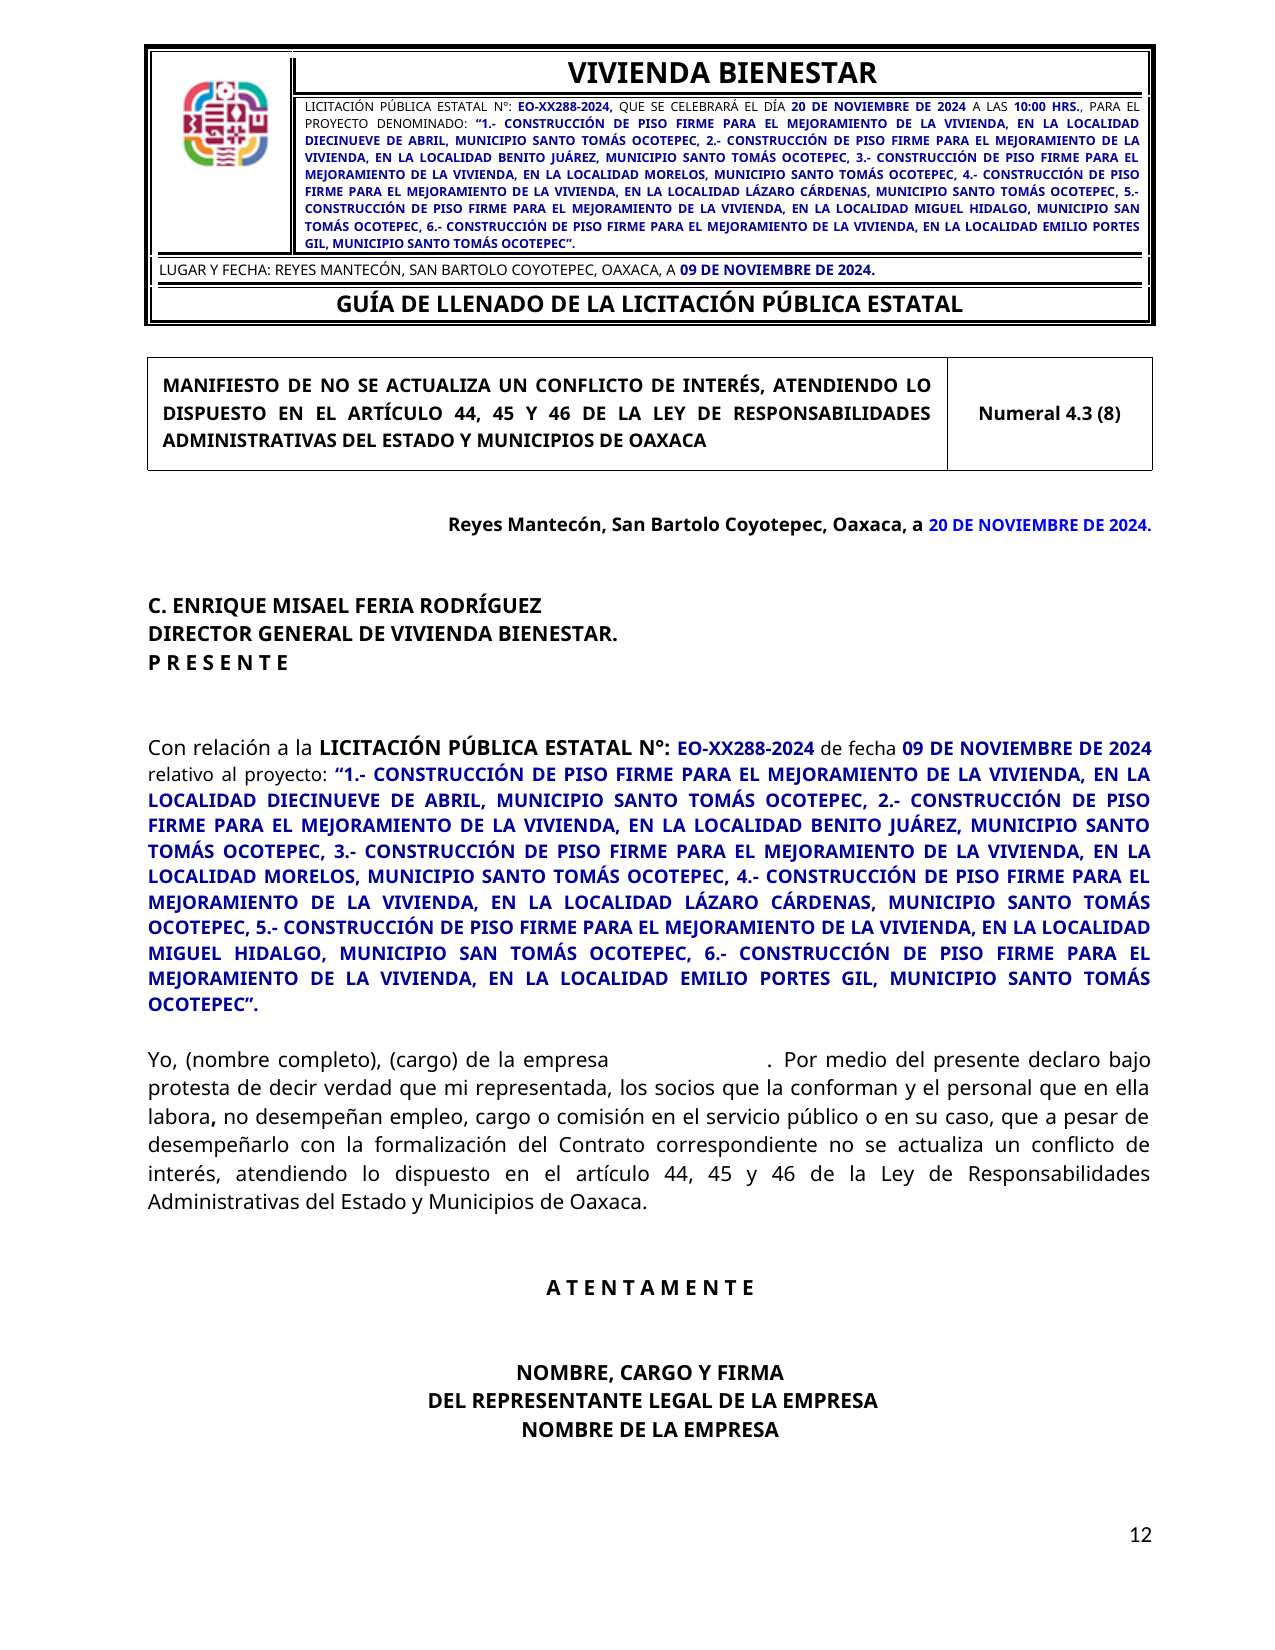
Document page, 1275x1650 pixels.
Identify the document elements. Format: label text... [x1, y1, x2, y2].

text Reyes Mantecón, San Bartolo Coyotepec, Oaxaca, a 20 DE NOVIEMBRE DE 2024. [148, 511, 1152, 537]
text P R E S E N T E [148, 648, 1152, 676]
list Con relación a la LICITACIÓN PÚBLICA ESTATAL N°: EO-XX288-2024 de fecha 09 DE NOVIEMBRE DE 2024 relativo al proyecto: “1.- CONSTRUCCIÓN DE PISO FIRME PARA EL MEJORAMIENTO DE LA VIVIENDA, EN LA LOCALIDAD DIECINUEVE DE ABRIL, MUNICIPIO SANTO TOMÁS OCOTEPEC, 2.- CONSTRUCCIÓN DE PISO FIRME PARA EL MEJORAMIENTO DE LA VIVIENDA, EN LA LOCALIDAD BENITO JUÁREZ, MUNICIPIO SANTO TOMÁS OCOTEPEC, 3.- CONSTRUCCIÓN DE PISO FIRME PARA EL MEJORAMIENTO DE LA VIVIENDA, EN LA LOCALIDAD MORELOS, MUNICIPIO SANTO TOMÁS OCOTEPEC, 4.- CONSTRUCCIÓN DE PISO FIRME PARA EL MEJORAMIENTO DE LA VIVIENDA, EN LA LOCALIDAD LÁZARO CÁRDENAS, MUNICIPIO SANTO TOMÁS OCOTEPEC, 5.- CONSTRUCCIÓN DE PISO FIRME PARA EL MEJORAMIENTO DE LA VIVIENDA, EN LA LOCALIDAD MIGUEL HIDALGO, MUNICIPIO SAN TOMÁS OCOTEPEC, 6.- CONSTRUCCIÓN DE PISO FIRME PARA EL MEJORAMIENTO DE LA VIVIENDA, EN LA LOCALIDAD EMILIO PORTES GIL, MUNICIPIO SANTO TOMÁS OCOTEPEC”. [148, 733, 1152, 1017]
table_header Numeral 4.3 (8) [948, 358, 1152, 470]
list Yo, (nombre completo), (cargo) de la empresa . Por medio del presente declaro bajo protesta de decir verdad que mi representada, los socios que la conforman y el personal que en ella labora, no desempeñan empleo, cargo o comisión en el servicio público o en su caso, que a pesar de desempeñarlo con la formalización del Contrato correspondiente no se actualiza un conflicto de interés, atendiendo lo dispuesto en el artículo 44, 45 y 46 de la Ley de Responsabilidades Administrativas del Estado y Municipios de Oaxaca. [148, 1045, 1152, 1216]
text C. ENRIQUE MISAEL FERIA RODRÍGUEZ [148, 591, 1152, 619]
text A T E N T A M E N T E [148, 1273, 1152, 1301]
text DIRECTOR GENERAL DE VIVIENDA BIENESTAR. [148, 619, 1152, 648]
picture [172, 73, 279, 172]
table_header MANIFIESTO DE NO SE ACTUALIZA UN CONFLICTO DE INTERÉS, ATENDIENDO LO DISPUESTO EN EL ARTÍCULO 44, 45 Y 46 DE LA LEY DE RESPONSABILIDADES ADMINISTRATIVAS DEL ESTADO Y MUNICIPIOS DE OAXACA [148, 358, 947, 470]
text NOMBRE DE LA EMPRESA [148, 1415, 1152, 1443]
text NOMBRE, CARGO Y FIRMA [148, 1358, 1152, 1386]
text DEL REPRESENTANTE LEGAL DE LA EMPRESA [148, 1386, 1152, 1415]
